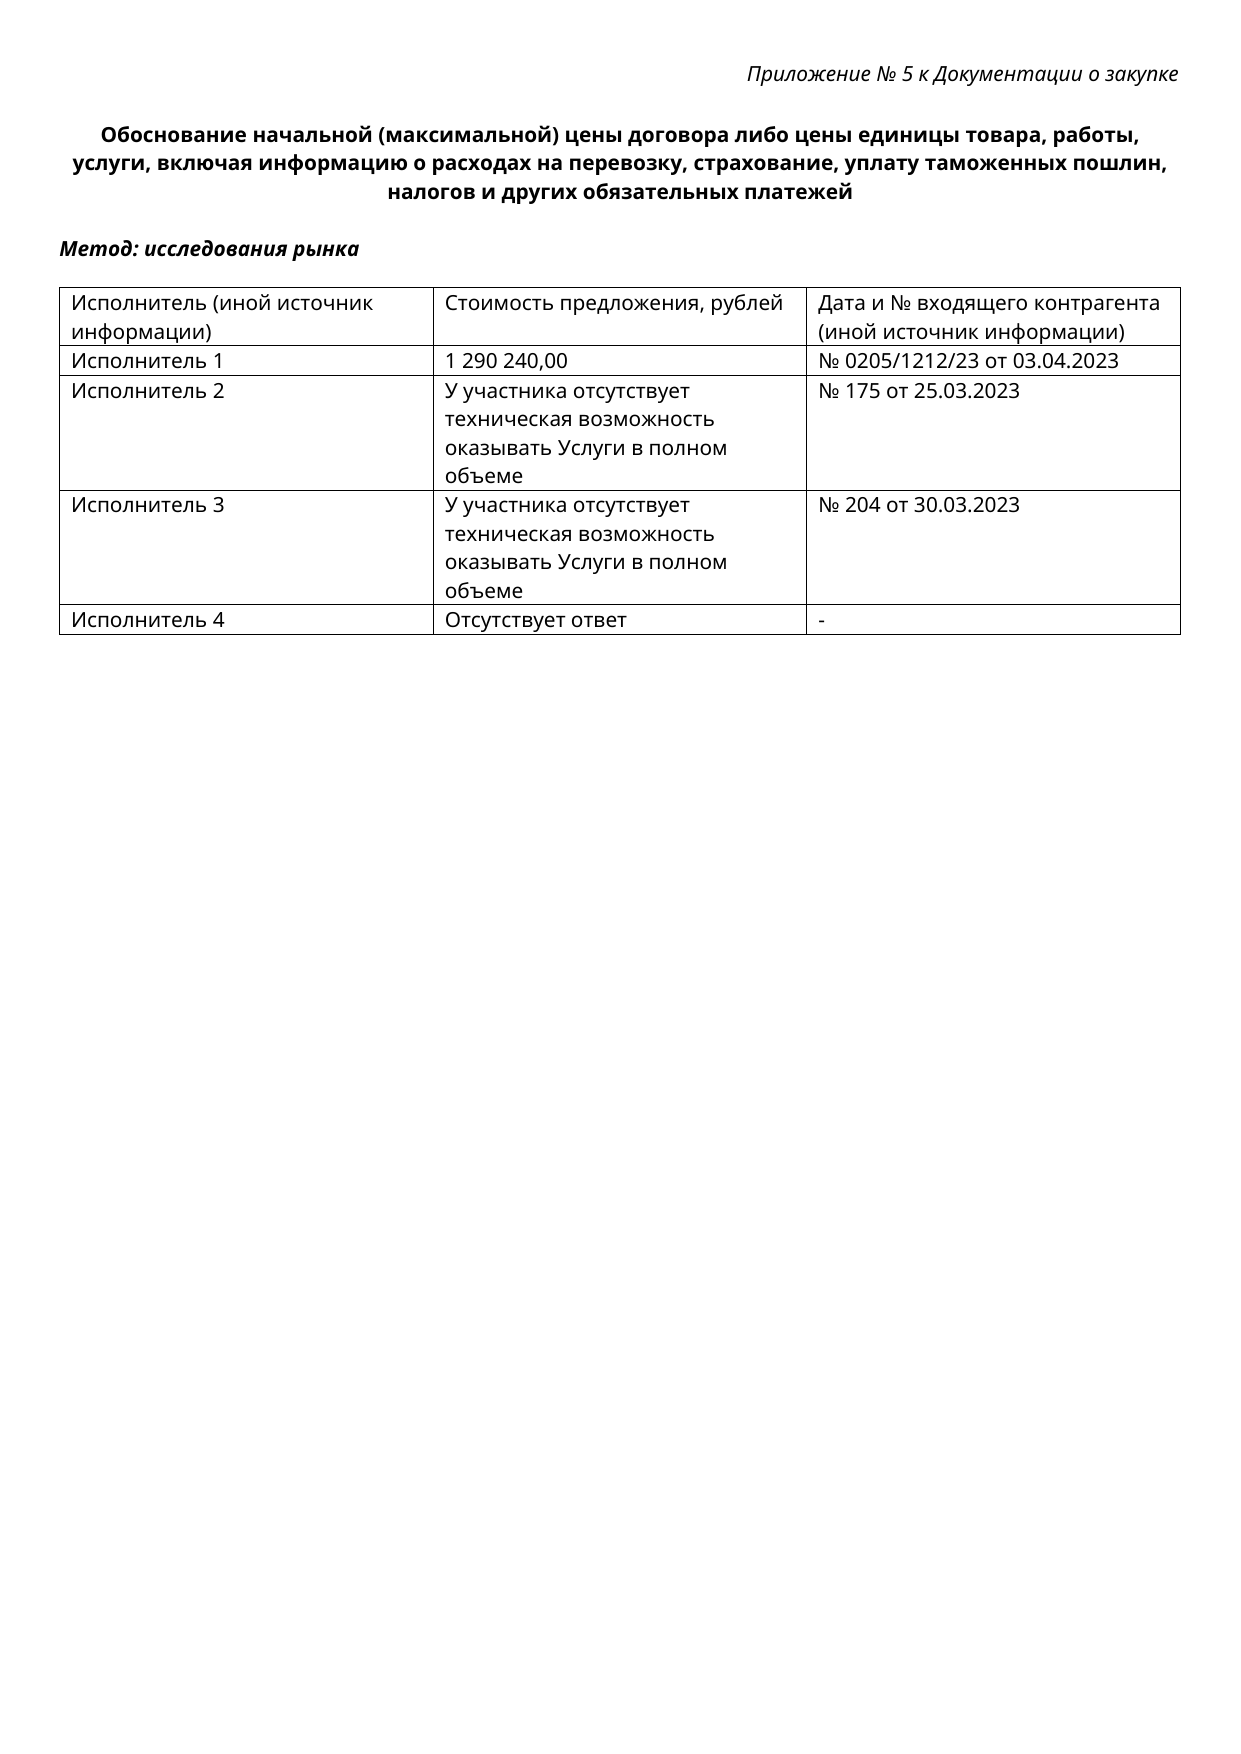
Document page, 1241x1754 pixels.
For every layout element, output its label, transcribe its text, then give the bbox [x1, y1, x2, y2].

table_cell Отсутствует ответ [434, 605, 806, 634]
table_header Исполнитель (иной источник информации) [60, 288, 433, 345]
table_cell № 175 от 25.03.2023 [807, 376, 1180, 489]
table_cell Исполнитель 3 [60, 491, 433, 604]
table_cell 1 290 240,00 [434, 346, 806, 375]
text Обоснование начальной (максимальной) цены договора либо цены единицы товара, работы, услуги, включая информацию о расходах на перевозку, страхование, уплату таможенных пошлин, налогов и других обязательных платежей [59, 120, 1181, 205]
table_cell № 0205/1212/23 от 03.04.2023 [807, 346, 1180, 375]
table_cell - [807, 605, 1180, 634]
table_cell Исполнитель 2 [60, 376, 433, 489]
table_cell Исполнитель 4 [60, 605, 433, 634]
table_header Стоимость предложения, рублей [434, 288, 806, 345]
text Метод: исследования рынка [59, 234, 1181, 262]
table_cell У участника отсутствует техническая возможность оказывать Услуги в полном объеме [434, 491, 806, 604]
table_cell Исполнитель 1 [60, 346, 433, 375]
table_cell У участника отсутствует техническая возможность оказывать Услуги в полном объеме [434, 376, 806, 489]
table_header Дата и № входящего контрагента (иной источник информации) [807, 288, 1180, 345]
list Приложение № 5 к Документации о закупке [134, 59, 1181, 87]
table_cell № 204 от 30.03.2023 [807, 491, 1180, 604]
